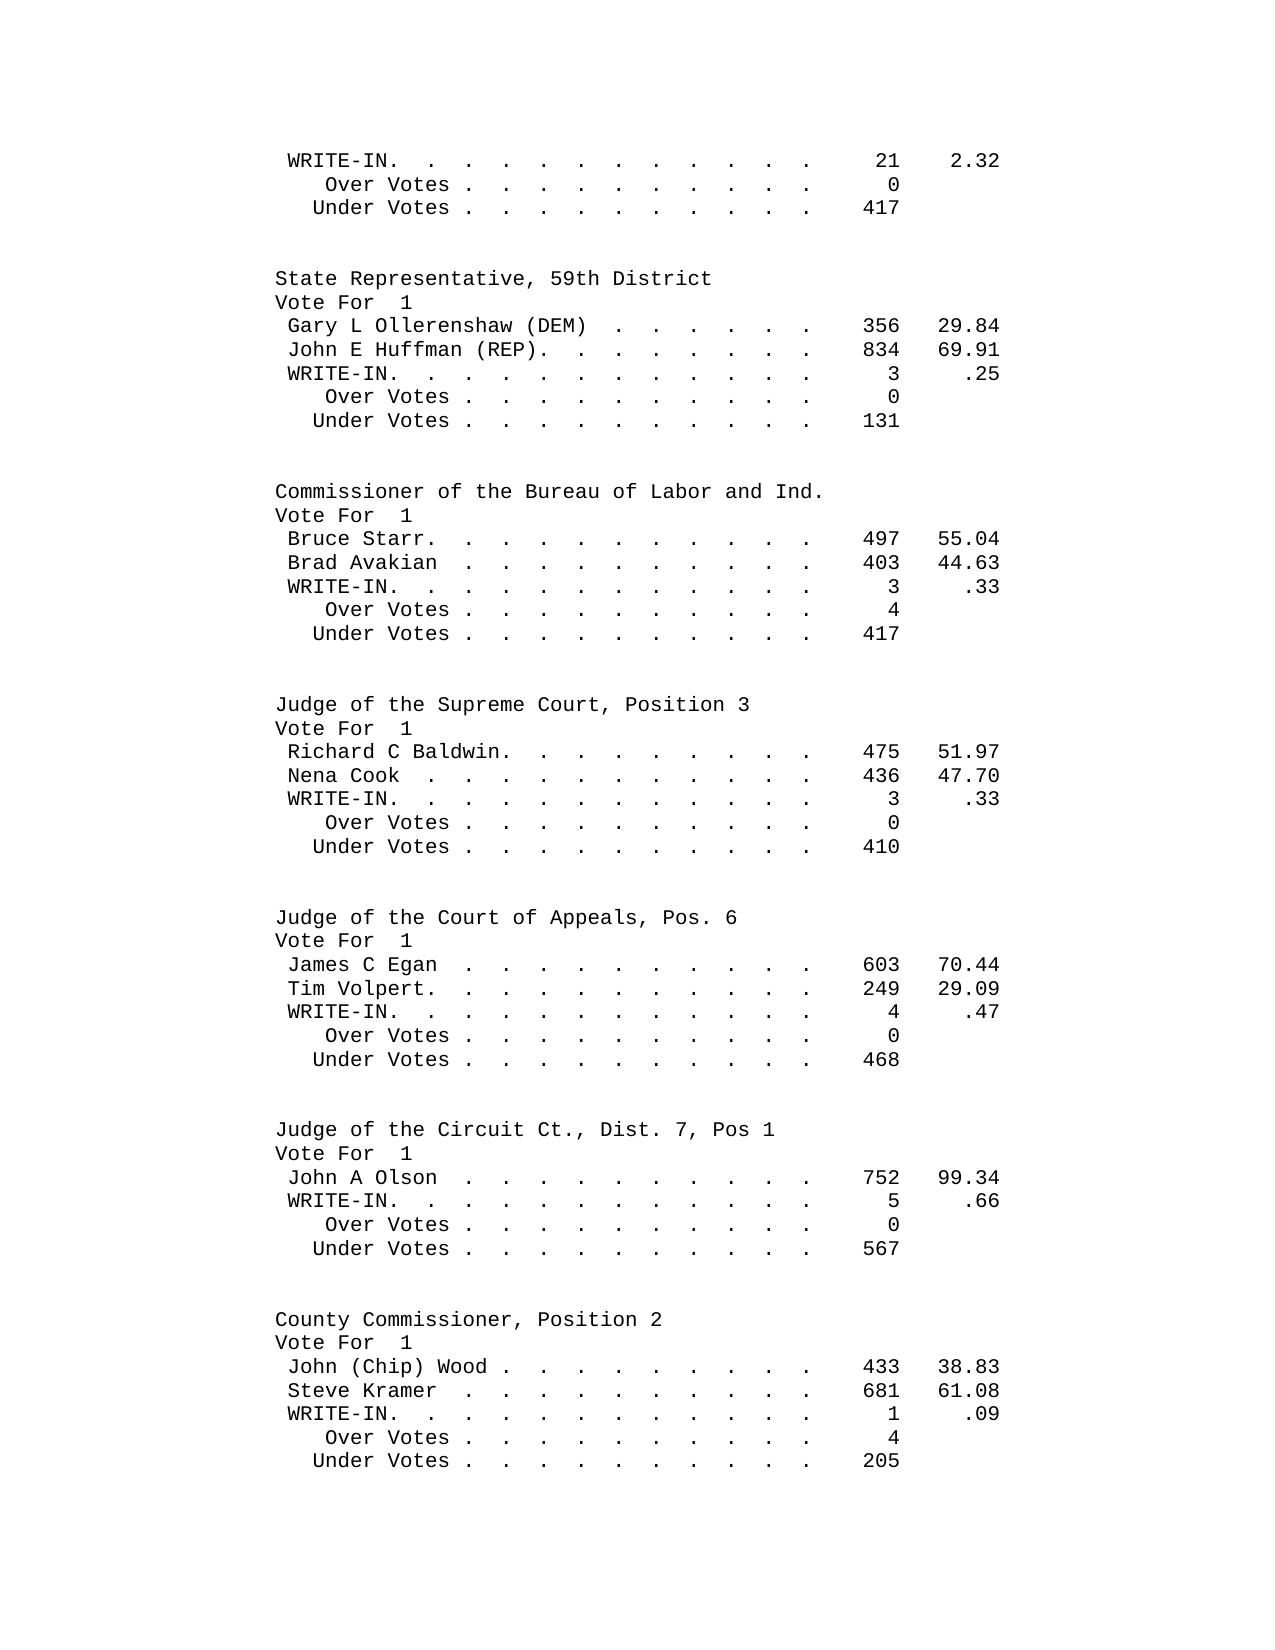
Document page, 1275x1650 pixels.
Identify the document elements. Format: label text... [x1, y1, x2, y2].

text Vote For 1 [150, 1143, 1125, 1167]
text Over Votes . . . . . . . . . . 0 [150, 1025, 1125, 1048]
text John E Huffman (REP). . . . . . . . 834 69.91 [150, 339, 1125, 363]
text Vote For 1 [150, 717, 1125, 741]
text Under Votes . . . . . . . . . . 205 [150, 1451, 1125, 1474]
text WRITE-IN. . . . . . . . . . . . 4 .47 [150, 1001, 1125, 1025]
text Judge of the Court of Appeals, Pos. 6 [150, 907, 1125, 930]
text Judge of the Circuit Ct., Dist. 7, Pos 1 [150, 1119, 1125, 1143]
text Over Votes . . . . . . . . . . 4 [150, 1427, 1125, 1451]
text Over Votes . . . . . . . . . . 4 [150, 599, 1125, 623]
text Steve Kramer . . . . . . . . . . 681 61.08 [150, 1379, 1125, 1403]
text Vote For 1 [150, 1332, 1125, 1356]
text Under Votes . . . . . . . . . . 410 [150, 836, 1125, 859]
text State Representative, 59th District [150, 268, 1125, 292]
text Tim Volpert. . . . . . . . . . . 249 29.09 [150, 978, 1125, 1001]
text WRITE-IN. . . . . . . . . . . . 1 .09 [150, 1403, 1125, 1427]
text Commissioner of the Bureau of Labor and Ind. [150, 481, 1125, 505]
text Nena Cook . . . . . . . . . . . 436 47.70 [150, 765, 1125, 788]
text Brad Avakian . . . . . . . . . . 403 44.63 [150, 552, 1125, 576]
text Under Votes . . . . . . . . . . 567 [150, 1238, 1125, 1261]
text Richard C Baldwin. . . . . . . . . 475 51.97 [150, 741, 1125, 765]
text Judge of the Supreme Court, Position 3 [150, 694, 1125, 717]
text James C Egan . . . . . . . . . . 603 70.44 [150, 954, 1125, 978]
text WRITE-IN. . . . . . . . . . . . 3 .33 [150, 576, 1125, 599]
text Vote For 1 [150, 930, 1125, 954]
text Under Votes . . . . . . . . . . 468 [150, 1048, 1125, 1072]
text Bruce Starr. . . . . . . . . . . 497 55.04 [150, 528, 1125, 552]
text WRITE-IN. . . . . . . . . . . . 3 .33 [150, 788, 1125, 812]
text John (Chip) Wood . . . . . . . . . 433 38.83 [150, 1356, 1125, 1379]
text WRITE-IN. . . . . . . . . . . . 5 .66 [150, 1190, 1125, 1214]
text Over Votes . . . . . . . . . . 0 [150, 1214, 1125, 1238]
text Vote For 1 [150, 292, 1125, 316]
text WRITE-IN. . . . . . . . . . . . 3 .25 [150, 363, 1125, 386]
text Under Votes . . . . . . . . . . 131 [150, 410, 1125, 434]
text Over Votes . . . . . . . . . . 0 [150, 386, 1125, 410]
text Under Votes . . . . . . . . . . 417 [150, 623, 1125, 647]
text Vote For 1 [150, 505, 1125, 528]
text WRITE-IN. . . . . . . . . . . . 21 2.32 [150, 150, 1125, 174]
text Over Votes . . . . . . . . . . 0 [150, 812, 1125, 836]
text John A Olson . . . . . . . . . . 752 99.34 [150, 1167, 1125, 1190]
text Over Votes . . . . . . . . . . 0 [150, 174, 1125, 197]
text Under Votes . . . . . . . . . . 417 [150, 197, 1125, 221]
text Gary L Ollerenshaw (DEM) . . . . . . 356 29.84 [150, 316, 1125, 339]
text County Commissioner, Position 2 [150, 1309, 1125, 1332]
